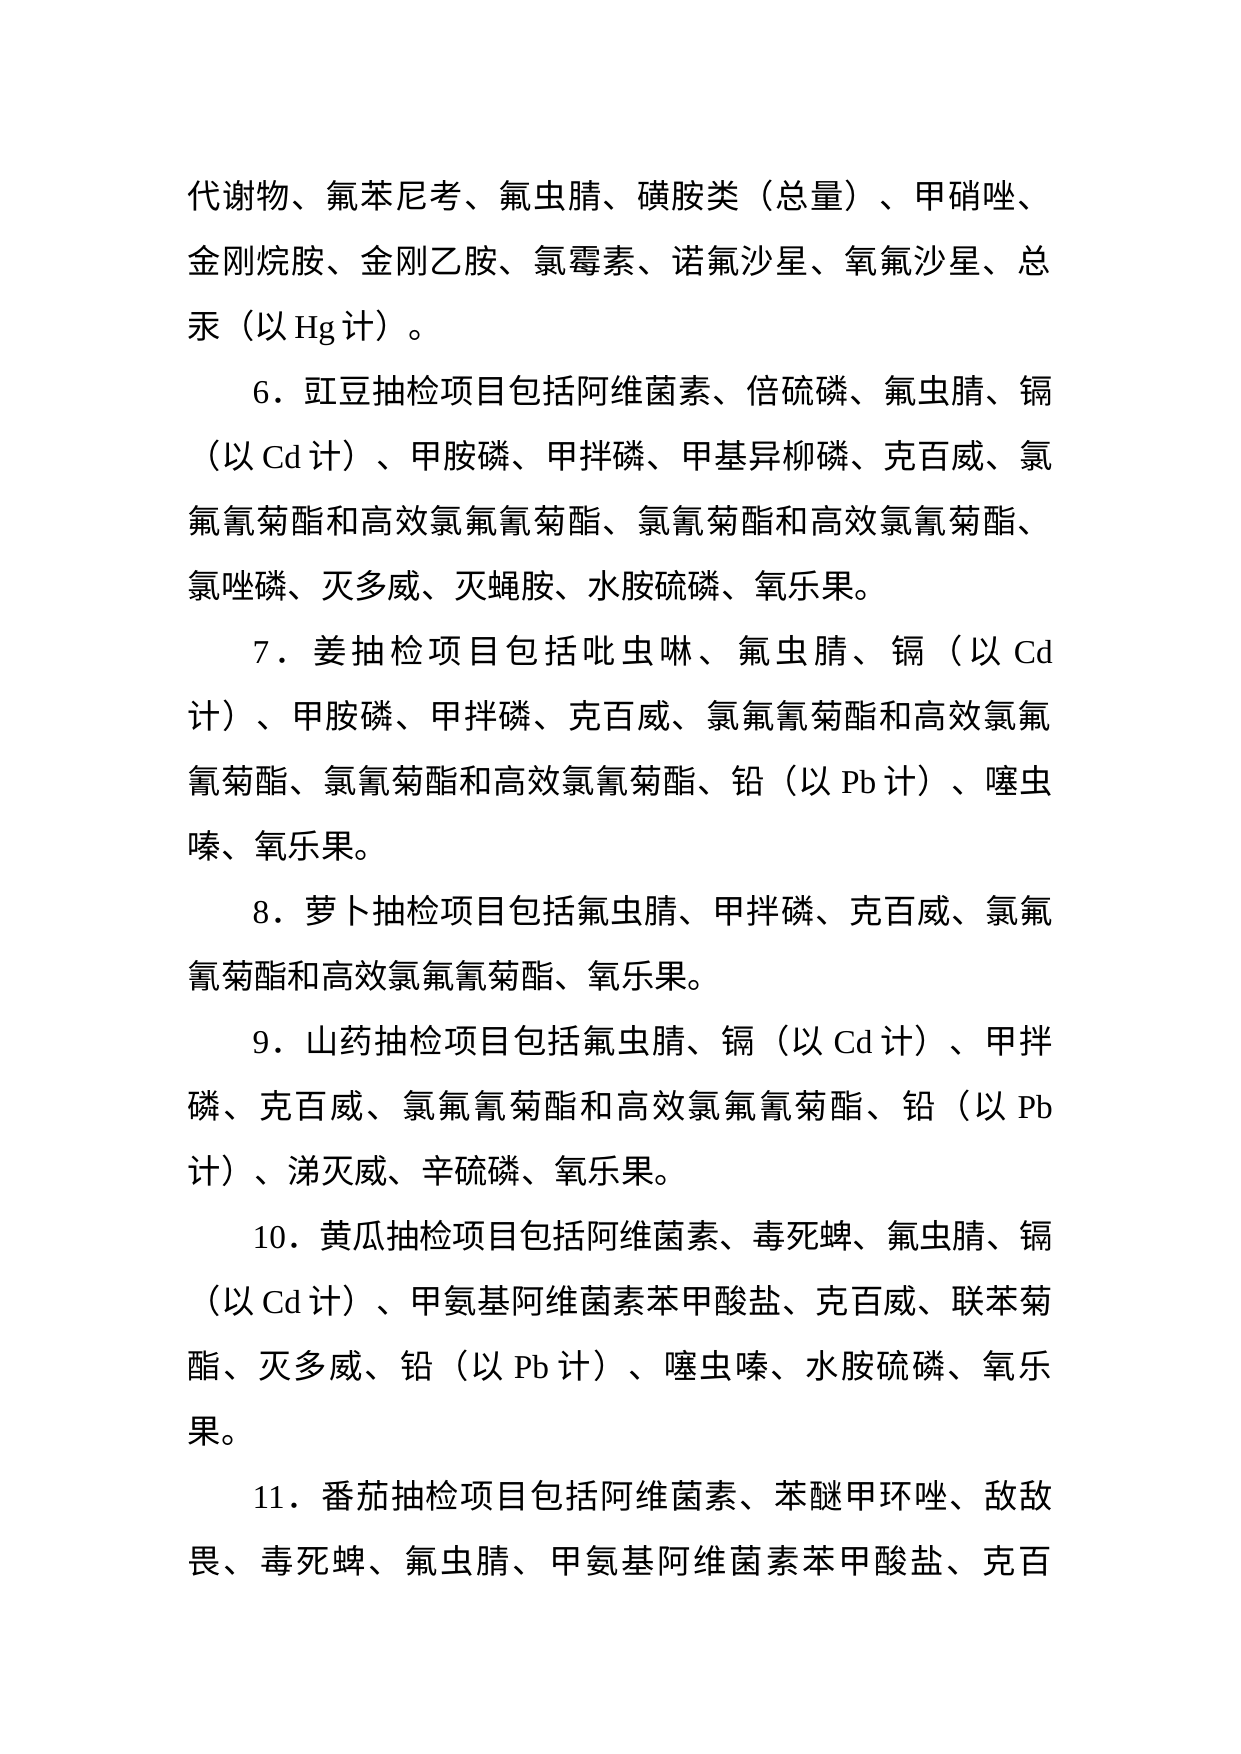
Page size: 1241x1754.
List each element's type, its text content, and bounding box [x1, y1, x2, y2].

text 6．豇豆抽检项目包括阿维菌素、倍硫磷、氟虫腈、镉（以Cd计）、甲胺磷、甲拌磷、甲基异柳磷、克百威、氯氟氰菊酯和高效氯氟氰菊酯、氯氰菊酯和高效氯氰菊酯、氯唑磷、灭多威、灭蝇胺、水胺硫磷、氧乐果。 [187, 357, 1053, 617]
text 7．姜抽检项目包括吡虫啉、氟虫腈、镉（以Cd计）、甲胺磷、甲拌磷、克百威、氯氟氰菊酯和高效氯氟氰菊酯、氯氰菊酯和高效氯氰菊酯、铅（以Pb计）、噻虫嗪、氧乐果。 [187, 617, 1053, 877]
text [187, 1462, 1053, 1592]
text 8．萝卜抽检项目包括氟虫腈、甲拌磷、克百威、氯氟氰菊酯和高效氯氟氰菊酯、氧乐果。 [187, 877, 1053, 1007]
text 10．黄瓜抽检项目包括阿维菌素、毒死蜱、氟虫腈、镉（以Cd计）、甲氨基阿维菌素苯甲酸盐、克百威、联苯菊酯、灭多威、铅（以Pb计）、噻虫嗪、水胺硫磷、氧乐果。 [187, 1202, 1053, 1462]
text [187, 162, 1053, 357]
text 9．山药抽检项目包括氟虫腈、镉（以Cd计）、甲拌磷、克百威、氯氟氰菊酯和高效氯氟氰菊酯、铅（以Pb计）、涕灭威、辛硫磷、氧乐果。 [187, 1007, 1053, 1202]
